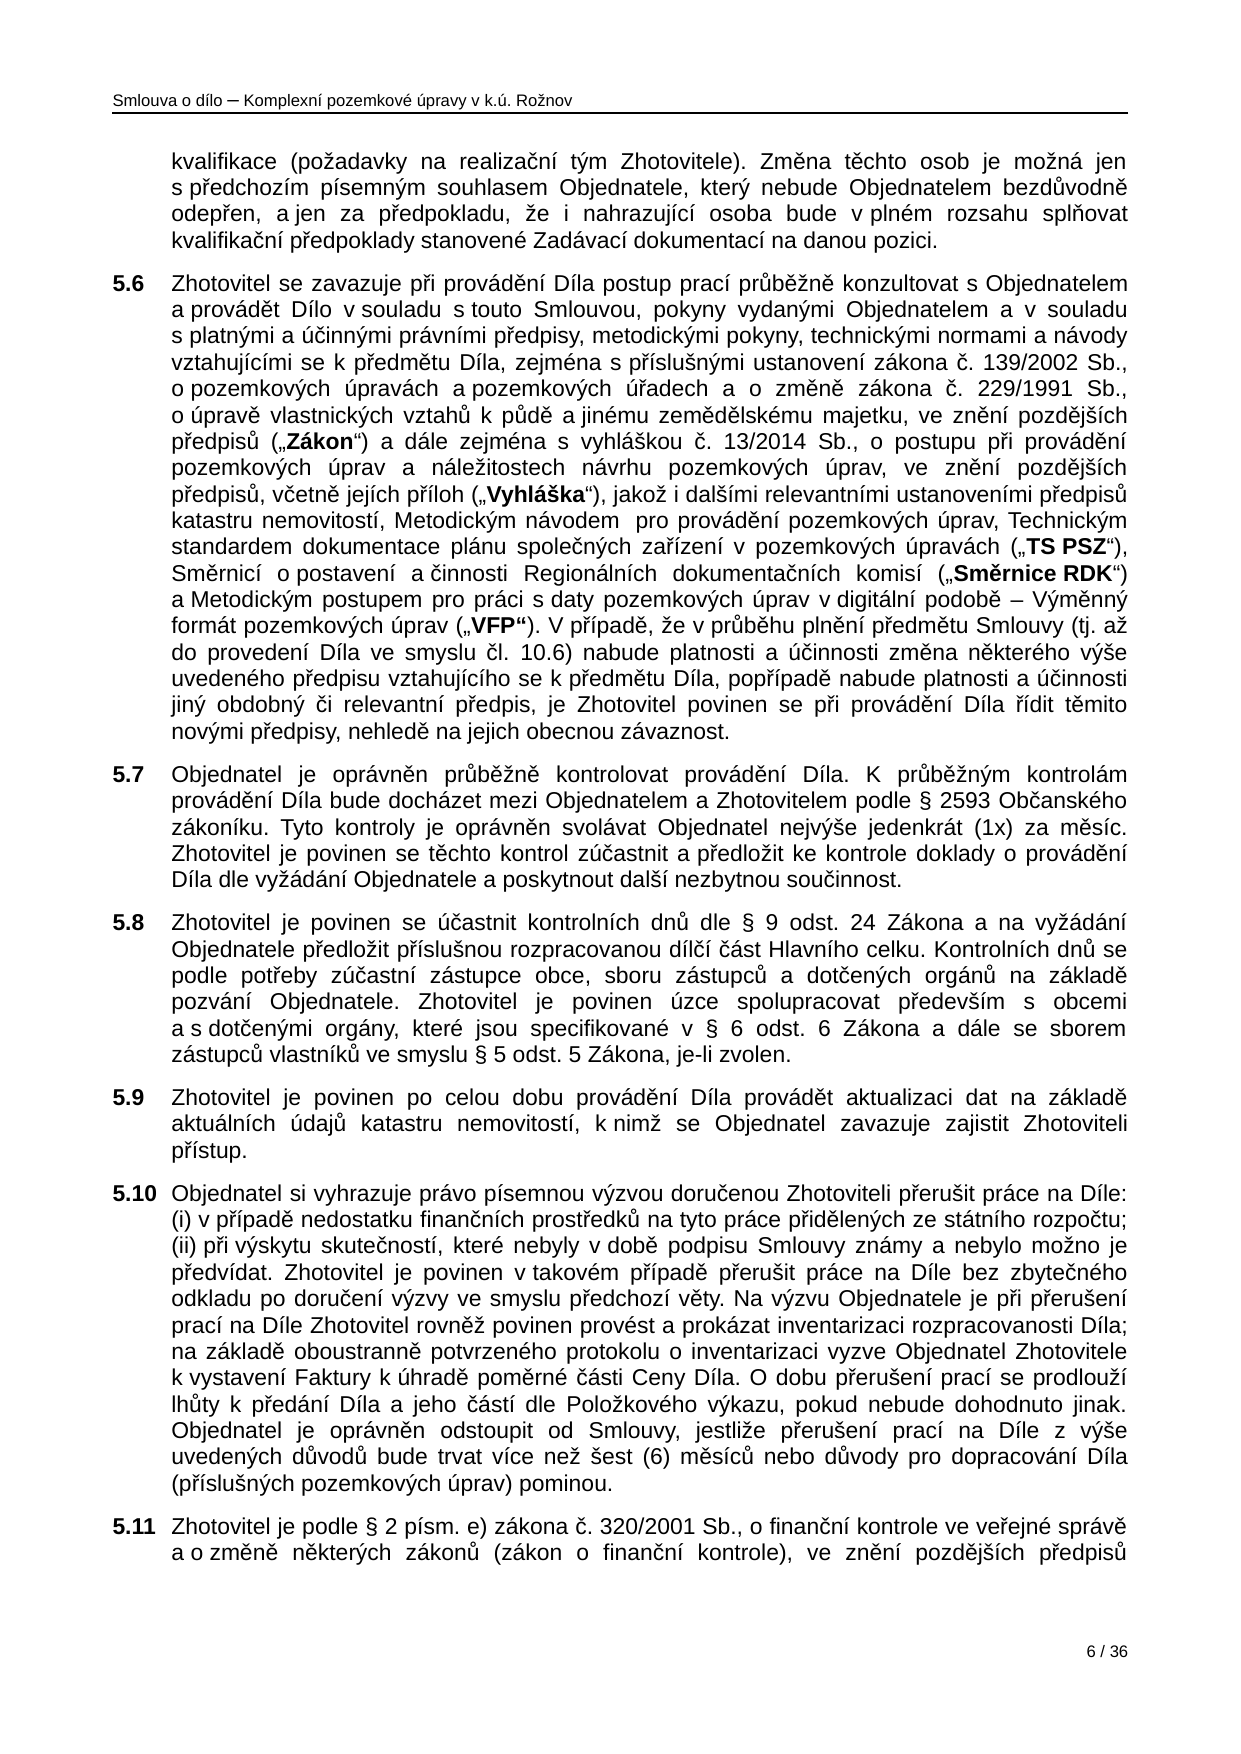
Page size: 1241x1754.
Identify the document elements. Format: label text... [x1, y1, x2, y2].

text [112, 148, 1128, 253]
text Zhotovitel je povinen se účastnit kontrolních dnů dle § 9 odst. 24 Zákona a na vyžádání Objednatele předložit příslušnou rozpracovanou dílčí část Hlavního celku. Kontrolních dnů se podle potřeby zúčastní zástupce obce, sboru zástupců a dotčených orgánů na základě pozvání Objednatele. Zhotovitel je povinen úzce spolupracovat především s obcemi a s dotčenými orgány, které jsou specifikované v § 6 odst. 6 Zákona a dále se sborem zástupců vlastníků ve smyslu § 5 odst. 5 Zákona, je-li zvolen. [112, 909, 1128, 1067]
text Zhotovitel je povinen po celou dobu provádění Díla provádět aktualizaci dat na základě aktuálních údajů katastru nemovitostí, k nimž se Objednatel zavazuje zajistit Zhotoviteli přístup. [112, 1084, 1128, 1163]
text Objednatel si vyhrazuje právo písemnou výzvou doručenou Zhotoviteli přerušit práce na Díle: (i) v případě nedostatku finančních prostředků na tyto práce přidělených ze státního rozpočtu; (ii) při výskytu skutečností, které nebyly v době podpisu Smlouvy známy a nebylo možno je předvídat. Zhotovitel je povinen v takovém případě přerušit práce na Díle bez zbytečného odkladu po doručení výzvy ve smyslu předchozí věty. Na výzvu Objednatele je při přerušení prací na Díle Zhotovitel rovněž povinen provést a prokázat inventarizaci rozpracovanosti Díla; na základě oboustranně potvrzeného protokolu o inventarizaci vyzve Objednatel Zhotovitele k vystavení Faktury k úhradě poměrné části Ceny Díla. O dobu přerušení prací se prodlouží lhůty k předání Díla a jeho částí dle Položkového výkazu, pokud nebude dohodnuto jinak. Objednatel je oprávněn odstoupit od Smlouvy, jestliže přerušení prací na Díle z výše uvedených důvodů bude trvat více než šest (6) měsíců nebo důvody pro dopracování Díla (příslušných pozemkových úprav) pominou. [112, 1180, 1128, 1496]
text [112, 1513, 1128, 1565]
text Zhotovitel se zavazuje při provádění Díla postup prací průběžně konzultovat s Objednatelem a provádět Dílo v souladu s touto Smlouvou, pokyny vydanými Objednatelem a v souladu s platnými a účinnými právními předpisy, metodickými pokyny, technickými normami a návody vztahujícími se k předmětu Díla, zejména s příslušnými ustanovení zákona č. 139/2002 Sb., o pozemkových úpravách a pozemkových úřadech a o změně zákona č. 229/1991 Sb., o úpravě vlastnických vztahů k půdě a jinému zemědělskému majetku, ve znění pozdějších předpisů („Zákon“) a dále zejména s vyhláškou č. 13/2014 Sb., o postupu při provádění pozemkových úprav a náležitostech návrhu pozemkových úprav, ve znění pozdějších předpisů, včetně jejích příloh („Vyhláška“), jakož i dalšími relevantními ustanoveními předpisů katastru nemovitostí, Metodickým návodem pro provádění pozemkových úprav, Technickým standardem dokumentace plánu společných zařízení v pozemkových úpravách („TS PSZ“), Směrnicí o postavení a činnosti Regionálních dokumentačních komisí („Směrnice RDK“) a Metodickým postupem pro práci s daty pozemkových úprav v digitální podobě – Výměnný formát pozemkových úprav („VFP“). V případě, že v průběhu plnění předmětu Smlouvy (tj. až do provedení Díla ve smyslu čl. 10.6) nabude platnosti a účinnosti změna některého výše uvedeného předpisu vztahujícího se k předmětu Díla, popřípadě nabude platnosti a účinnosti jiný obdobný či relevantní předpis, je Zhotovitel povinen se při provádění Díla řídit těmito novými předpisy, nehledě na jejich obecnou závaznost. [112, 270, 1128, 744]
text Objednatel je oprávněn průběžně kontrolovat provádění Díla. K průběžným kontrolám provádění Díla bude docházet mezi Objednatelem a Zhotovitelem podle § 2593 Občanského zákoníku. Tyto kontroly je oprávněn svolávat Objednatel nejvýše jedenkrát (1x) za měsíc. Zhotovitel je povinen se těchto kontrol zúčastnit a předložit ke kontrole doklady o provádění Díla dle vyžádání Objednatele a poskytnout další nezbytnou součinnost. [112, 761, 1128, 893]
